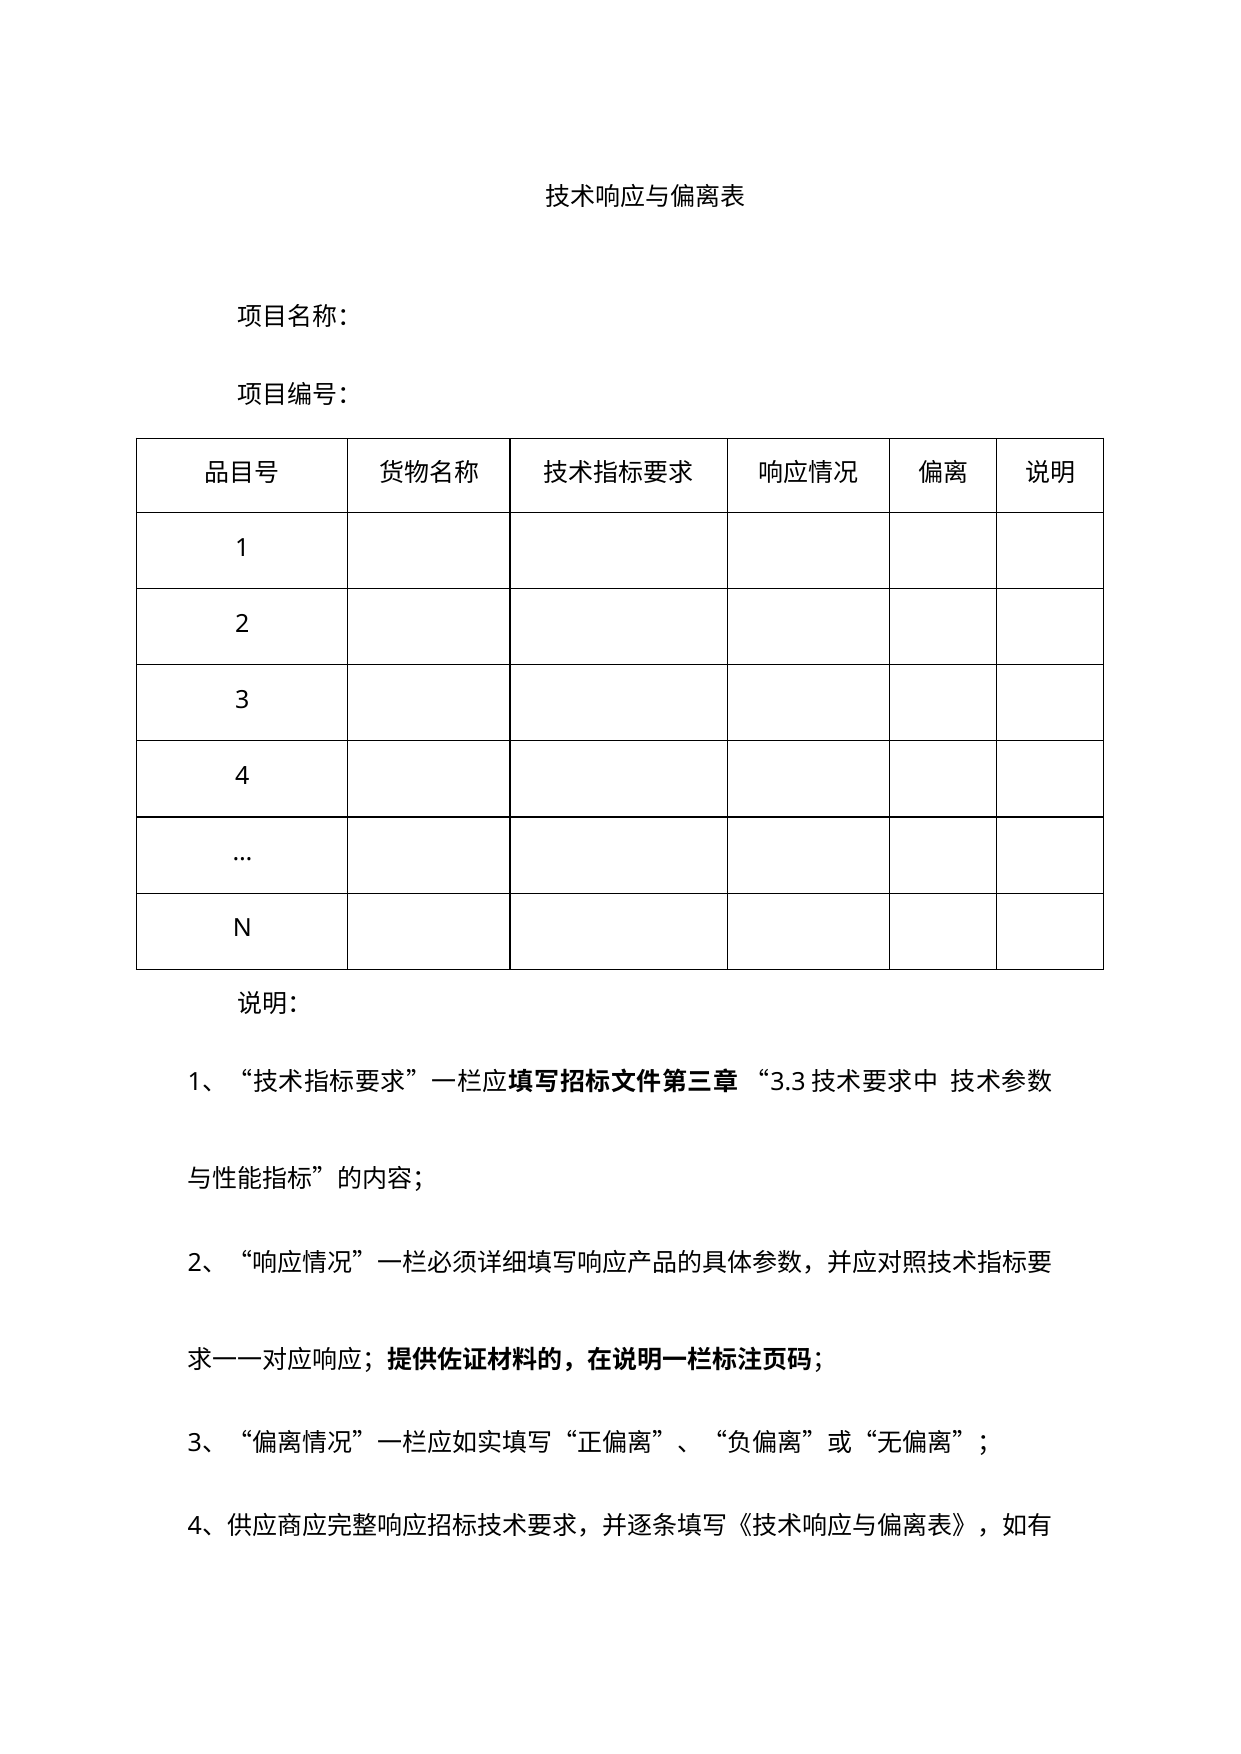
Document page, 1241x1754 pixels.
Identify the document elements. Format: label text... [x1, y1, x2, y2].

table_cell 4 [137, 741, 347, 816]
table_header 说明 [997, 439, 1103, 512]
text 1、“技术指标要求”一栏应填写招标文件第三章 “3.3技术要求中 技术参数与性能指标”的内容； [187, 1047, 1053, 1209]
table_cell [997, 894, 1103, 968]
text 项目名称： [187, 282, 1053, 347]
table_cell 1 [137, 513, 347, 588]
table_cell … [137, 818, 347, 892]
table_cell [348, 513, 509, 588]
table_cell [348, 741, 509, 816]
table_cell [997, 589, 1103, 664]
table_header 偏离 [890, 439, 996, 512]
table_cell [511, 513, 727, 588]
table_cell [890, 665, 996, 740]
table_cell [997, 665, 1103, 740]
table_cell [728, 513, 889, 588]
table_cell [348, 894, 509, 968]
table_header 品目号 [137, 439, 347, 512]
table_cell [728, 894, 889, 968]
table_cell [997, 818, 1103, 892]
text 技术响应与偏离表 [187, 162, 1053, 271]
table_cell [890, 589, 996, 664]
table_cell [728, 818, 889, 892]
table_header 技术指标要求 [511, 439, 727, 512]
table_cell [890, 741, 996, 816]
table_header 响应情况 [728, 439, 889, 512]
table_cell [511, 589, 727, 664]
table_cell [348, 589, 509, 664]
table_cell [728, 741, 889, 816]
text 2、“响应情况”一栏必须详细填写响应产品的具体参数，并应对照技术指标要求一一对应响应；提供佐证材料的，在说明一栏标注页码； [187, 1228, 1053, 1390]
table_cell [348, 665, 509, 740]
table_cell N [137, 894, 347, 968]
table_cell [997, 513, 1103, 588]
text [187, 1491, 1053, 1556]
text 说明： [187, 970, 1053, 1034]
table_cell [997, 741, 1103, 816]
table_cell [511, 665, 727, 740]
table_cell [890, 894, 996, 968]
table_header 货物名称 [348, 439, 509, 512]
table_cell [890, 513, 996, 588]
text 3、“偏离情况”一栏应如实填写“正偏离”、“负偏离”或“无偏离”； [187, 1408, 1053, 1473]
text 项目编号： [187, 360, 1053, 425]
table_cell [728, 589, 889, 664]
table_cell 3 [137, 665, 347, 740]
table_cell [348, 818, 509, 892]
table_cell [728, 665, 889, 740]
table_cell [511, 818, 727, 892]
table_cell [511, 741, 727, 816]
table_cell 2 [137, 589, 347, 664]
table_cell [890, 818, 996, 892]
table_cell [511, 894, 727, 968]
